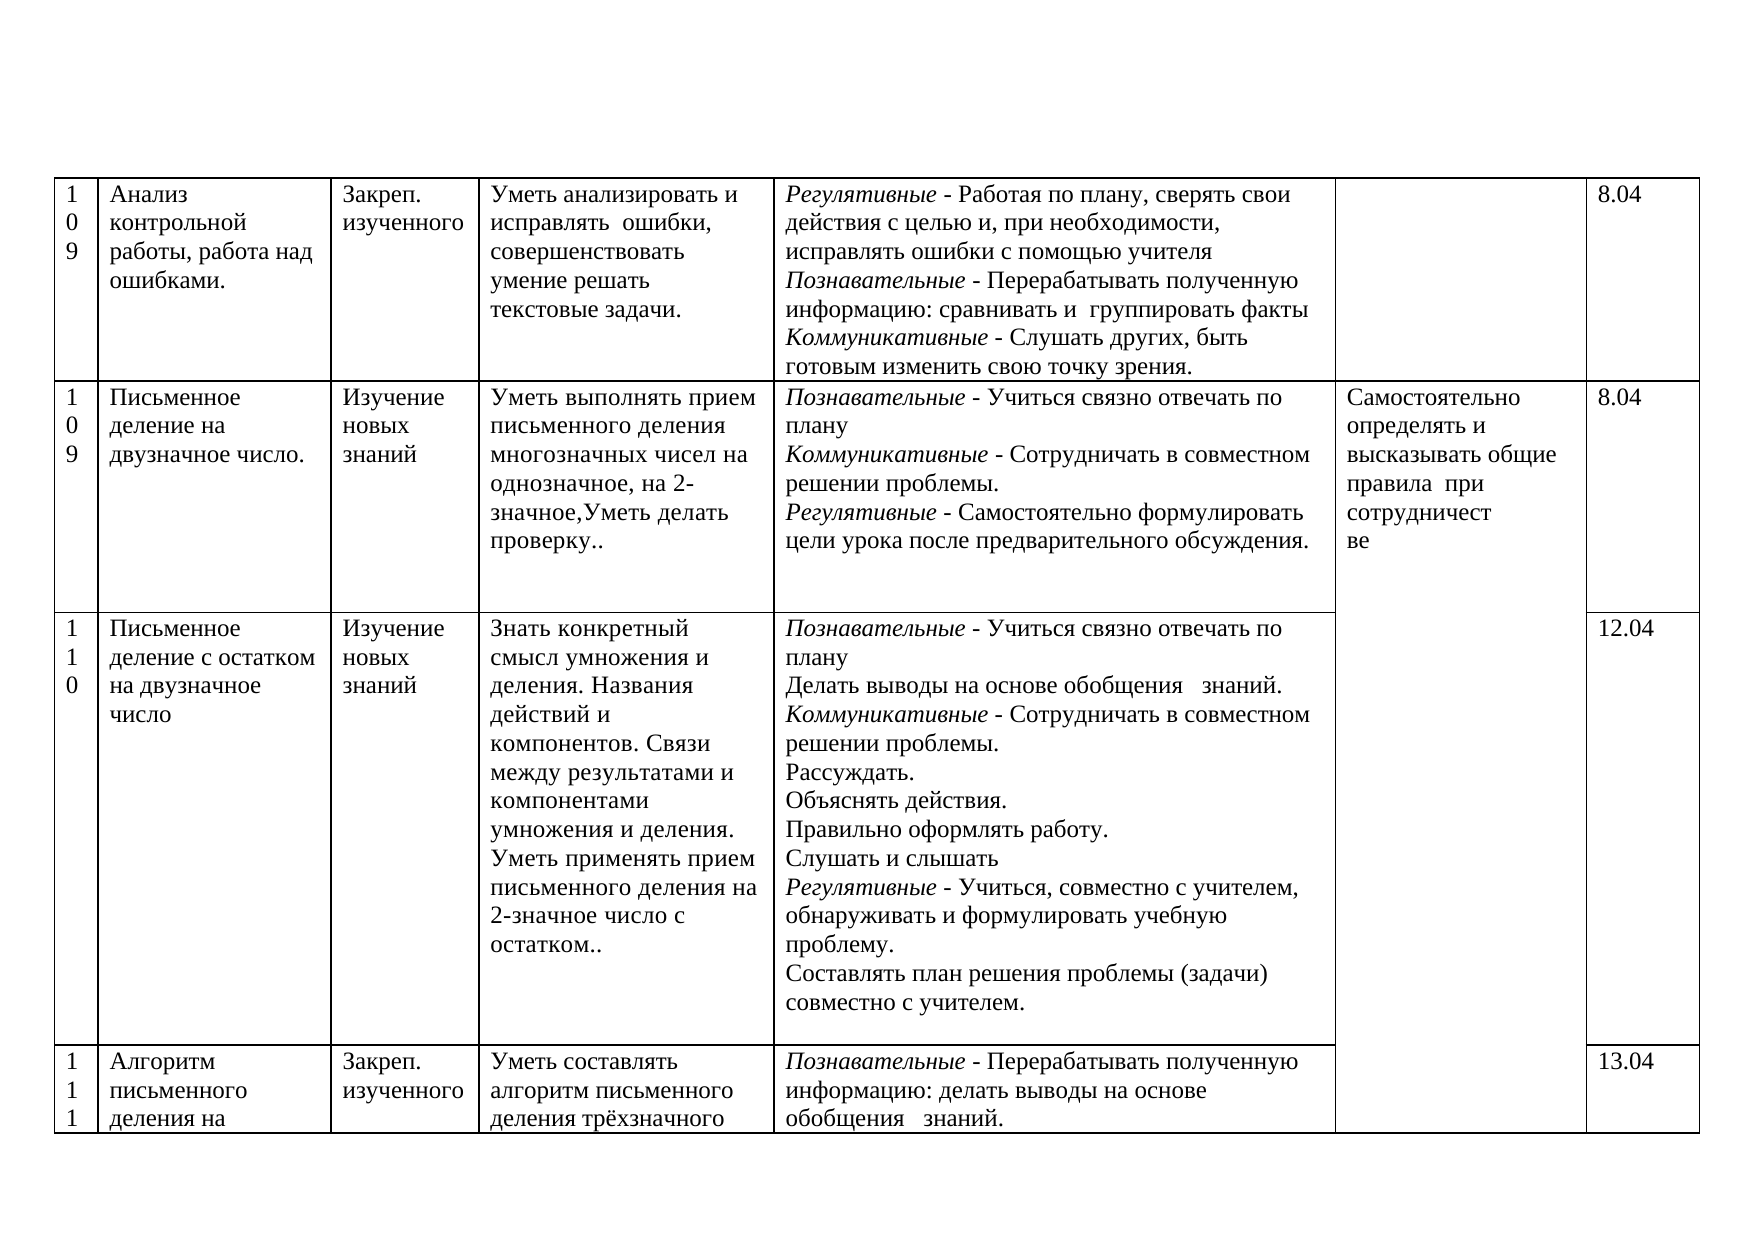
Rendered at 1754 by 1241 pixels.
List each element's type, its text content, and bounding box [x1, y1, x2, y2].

table_cell Закреп. изученного [332, 1046, 478, 1132]
table_cell Изучение новых знаний [332, 613, 478, 1044]
table_cell 13.04 [1587, 1046, 1699, 1132]
table_cell Уметь выполнять прием письменного деления многозначных чисел на однозначное, на 2-значное,Уметь делать проверку.. [480, 382, 773, 612]
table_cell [99, 1046, 330, 1132]
table_cell Регулятивные - Работая по плану, сверять свои действия с целью и, при необходимости, исправлять ошибки с помощью учителя Познавательные - Перерабатывать полученную информацию: сравнивать и группировать факты Коммуникативные - Слушать других, быть готовым изменить свою точку зрения. [775, 179, 1335, 380]
table_cell 12.04 [1587, 613, 1699, 1044]
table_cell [480, 1046, 773, 1132]
table_cell Знать конкретный смысл умножения и деления. Названия действий и компонентов. Связи между результатами и компонентами умножения и деления. Уметь применять прием письменного деления на 2-значное число с остатком.. [480, 613, 773, 1044]
table_cell Самостоятельно определять и высказывать общие правила при сотрудничест ве [1336, 382, 1586, 1132]
table_cell 109 [55, 382, 97, 612]
table_cell Познавательные - Учиться связно отвечать по плану Коммуникативные - Сотрудничать в совместном решении проблемы. Регулятивные - Самостоятельно формулировать цели урока после предварительного обсуждения. [775, 382, 1335, 612]
table_cell Закреп. изученного [332, 179, 478, 380]
table_cell Уметь анализировать и исправлять ошибки, совершенствовать умение решать текстовые задачи. [480, 179, 773, 380]
table_cell Письменное деление с остатком на двузначное число [99, 613, 330, 1044]
table_cell 8.04 [1587, 382, 1699, 612]
table_cell Изучение новых знаний [332, 382, 478, 612]
table_cell Анализ контрольной работы, работа над ошибками. [99, 179, 330, 380]
table_cell Познавательные - Учиться связно отвечать по плану Делать выводы на основе обобщения знаний. Коммуникативные - Сотрудничать в совместном решении проблемы. Рассуждать. Объяснять действия. Правильно оформлять работу. Слушать и слышать Регулятивные - Учиться, совместно с учителем, обнаруживать и формулировать учебную проблему. Составлять план решения проблемы (задачи) совместно с учителем. [775, 613, 1335, 1044]
table_cell 109 [55, 179, 97, 380]
table_cell 111 [55, 1046, 97, 1132]
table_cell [775, 1046, 1335, 1132]
table_cell 8.04 [1587, 179, 1699, 380]
table_cell Письменное деление на двузначное число. [99, 382, 330, 612]
table_cell 110 [55, 613, 97, 1044]
